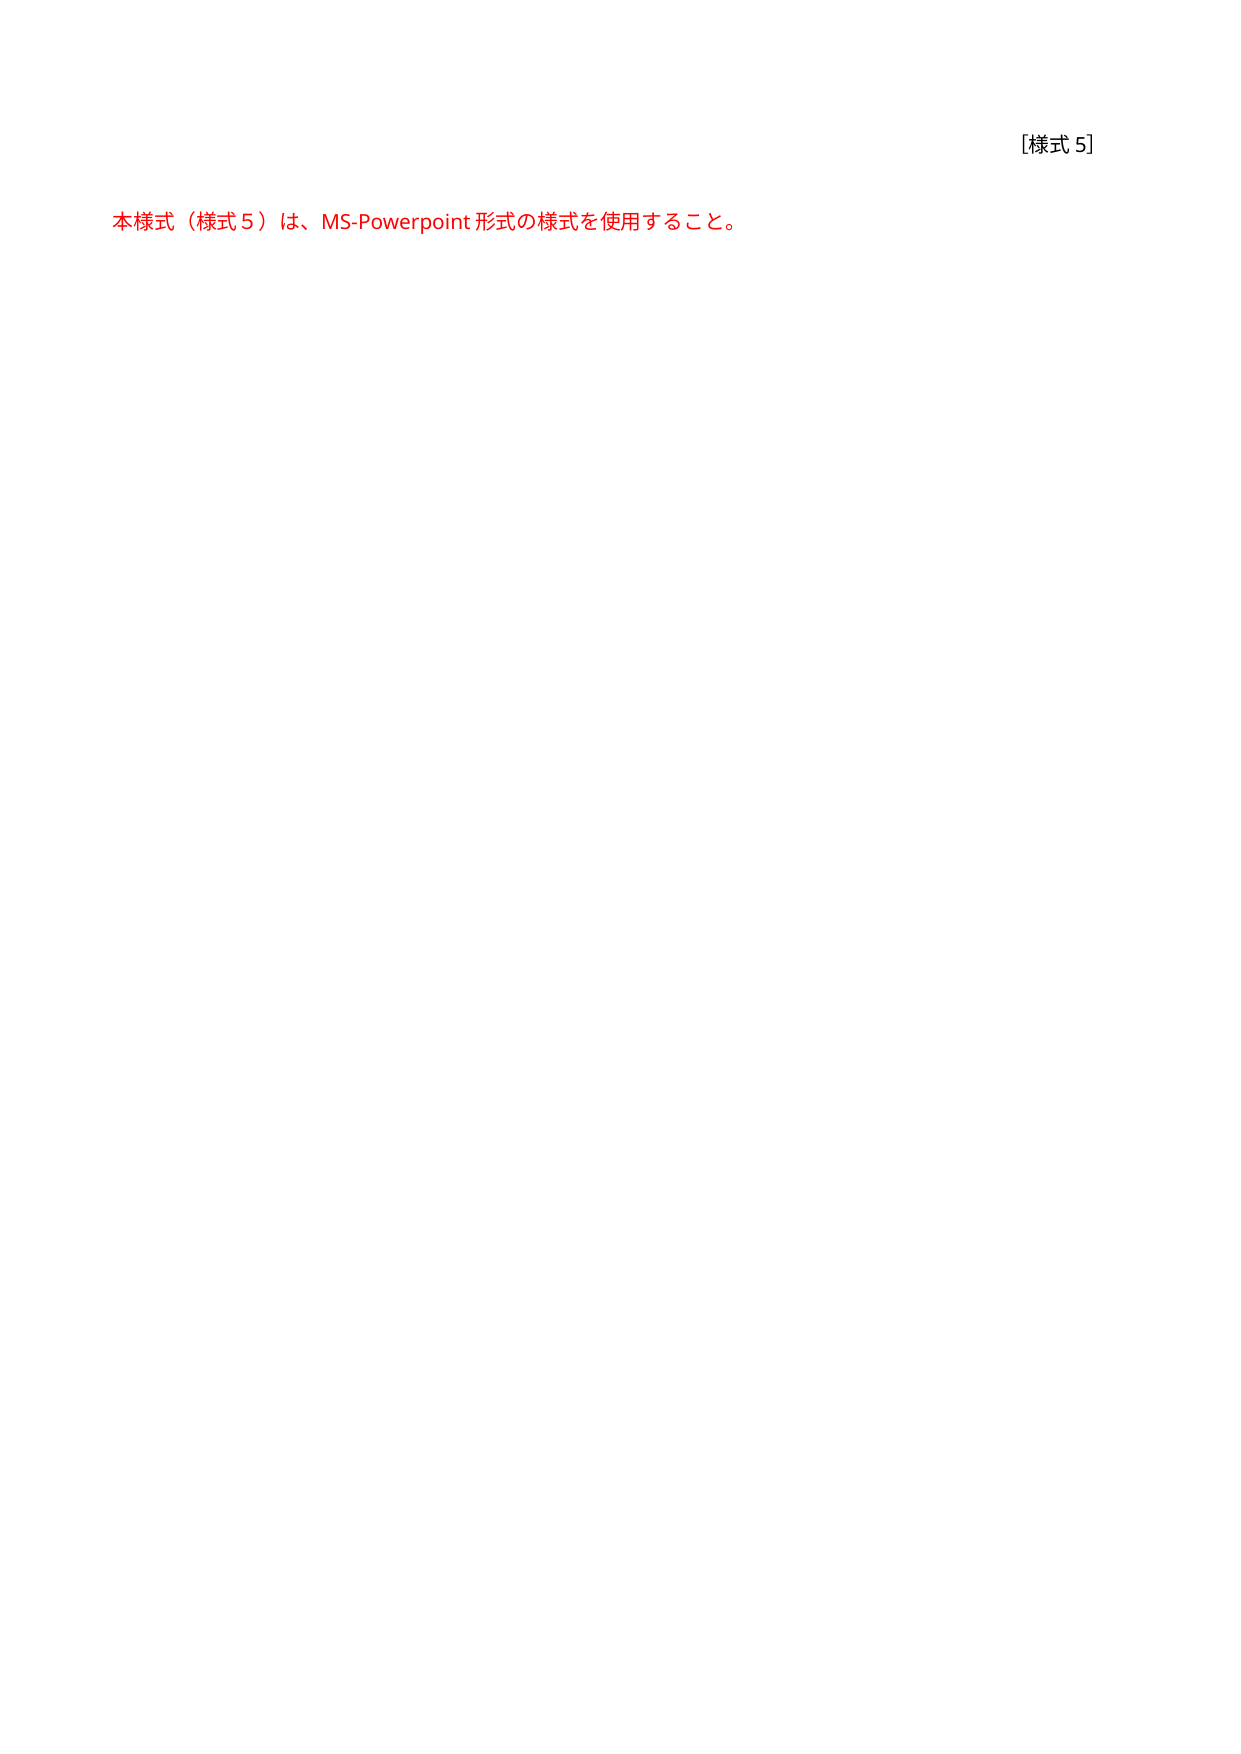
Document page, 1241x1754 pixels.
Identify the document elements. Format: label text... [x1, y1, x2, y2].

text 本様式（様式５）は、MS-Powerpoint形式の様式を使用すること。 [112, 202, 1128, 239]
